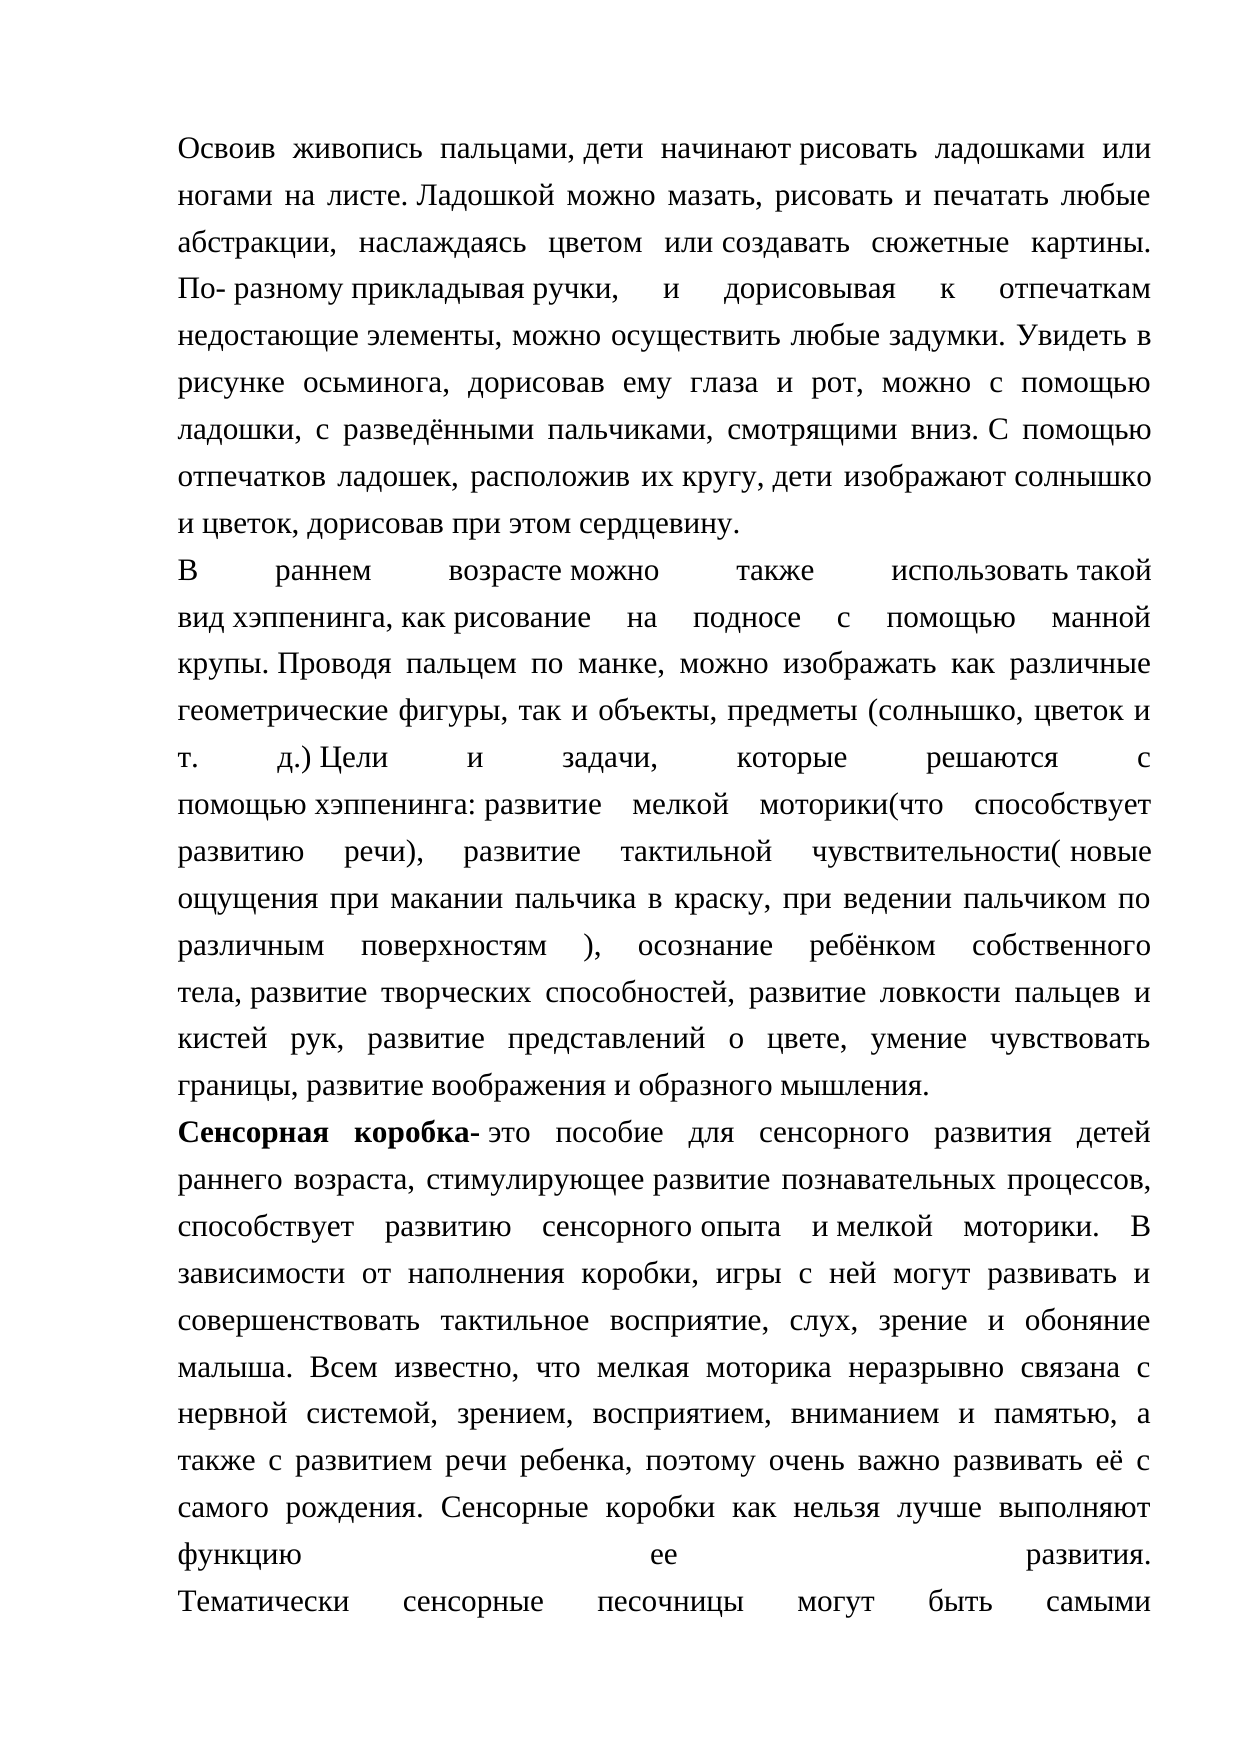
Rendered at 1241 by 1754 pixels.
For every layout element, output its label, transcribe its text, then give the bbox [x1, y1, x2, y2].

text В раннем возрасте можно также использовать такой вид хэппенинга, как рисование на подносе с помощью манной крупы. Проводя пальцем по манке, можно изображать как различные геометрические фигуры, так и объекты, предметы (солнышко, цветок и т. д.) Цели и задачи, которые решаются с помощью хэппенинга: развитие мелкой моторики(что способствует развитию речи), развитие тактильной чувствительности( новые ощущения при макании пальчика в краску, при ведении пальчиком по различным поверхностям ), осознание ребёнком собственного тела, развитие творческих способностей, развитие ловкости пальцев и кистей рук, развитие представлений о цвете, умение чувствовать границы, развитие воображения и образного мышления. [177, 540, 1152, 1102]
text Освоив живопись пальцами, дети начинают рисовать ладошками или ногами на листе. Ладошкой можно мазать, рисовать и печатать любые абстракции, наслаждаясь цветом или создавать сюжетные картины. По- разному прикладывая ручки, и дорисовывая к отпечаткам недостающие элементы, можно осуществить любые задумки. Увидеть в рисунке осьминога, дорисовав ему глаза и рот, можно с помощью ладошки, с разведёнными пальчиками, смотрящими вниз. С помощью отпечатков ладошек, расположив их кругу, дети изображают солнышко и цветок, дорисовав при этом сердцевину. [177, 118, 1152, 540]
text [177, 1102, 1152, 1618]
